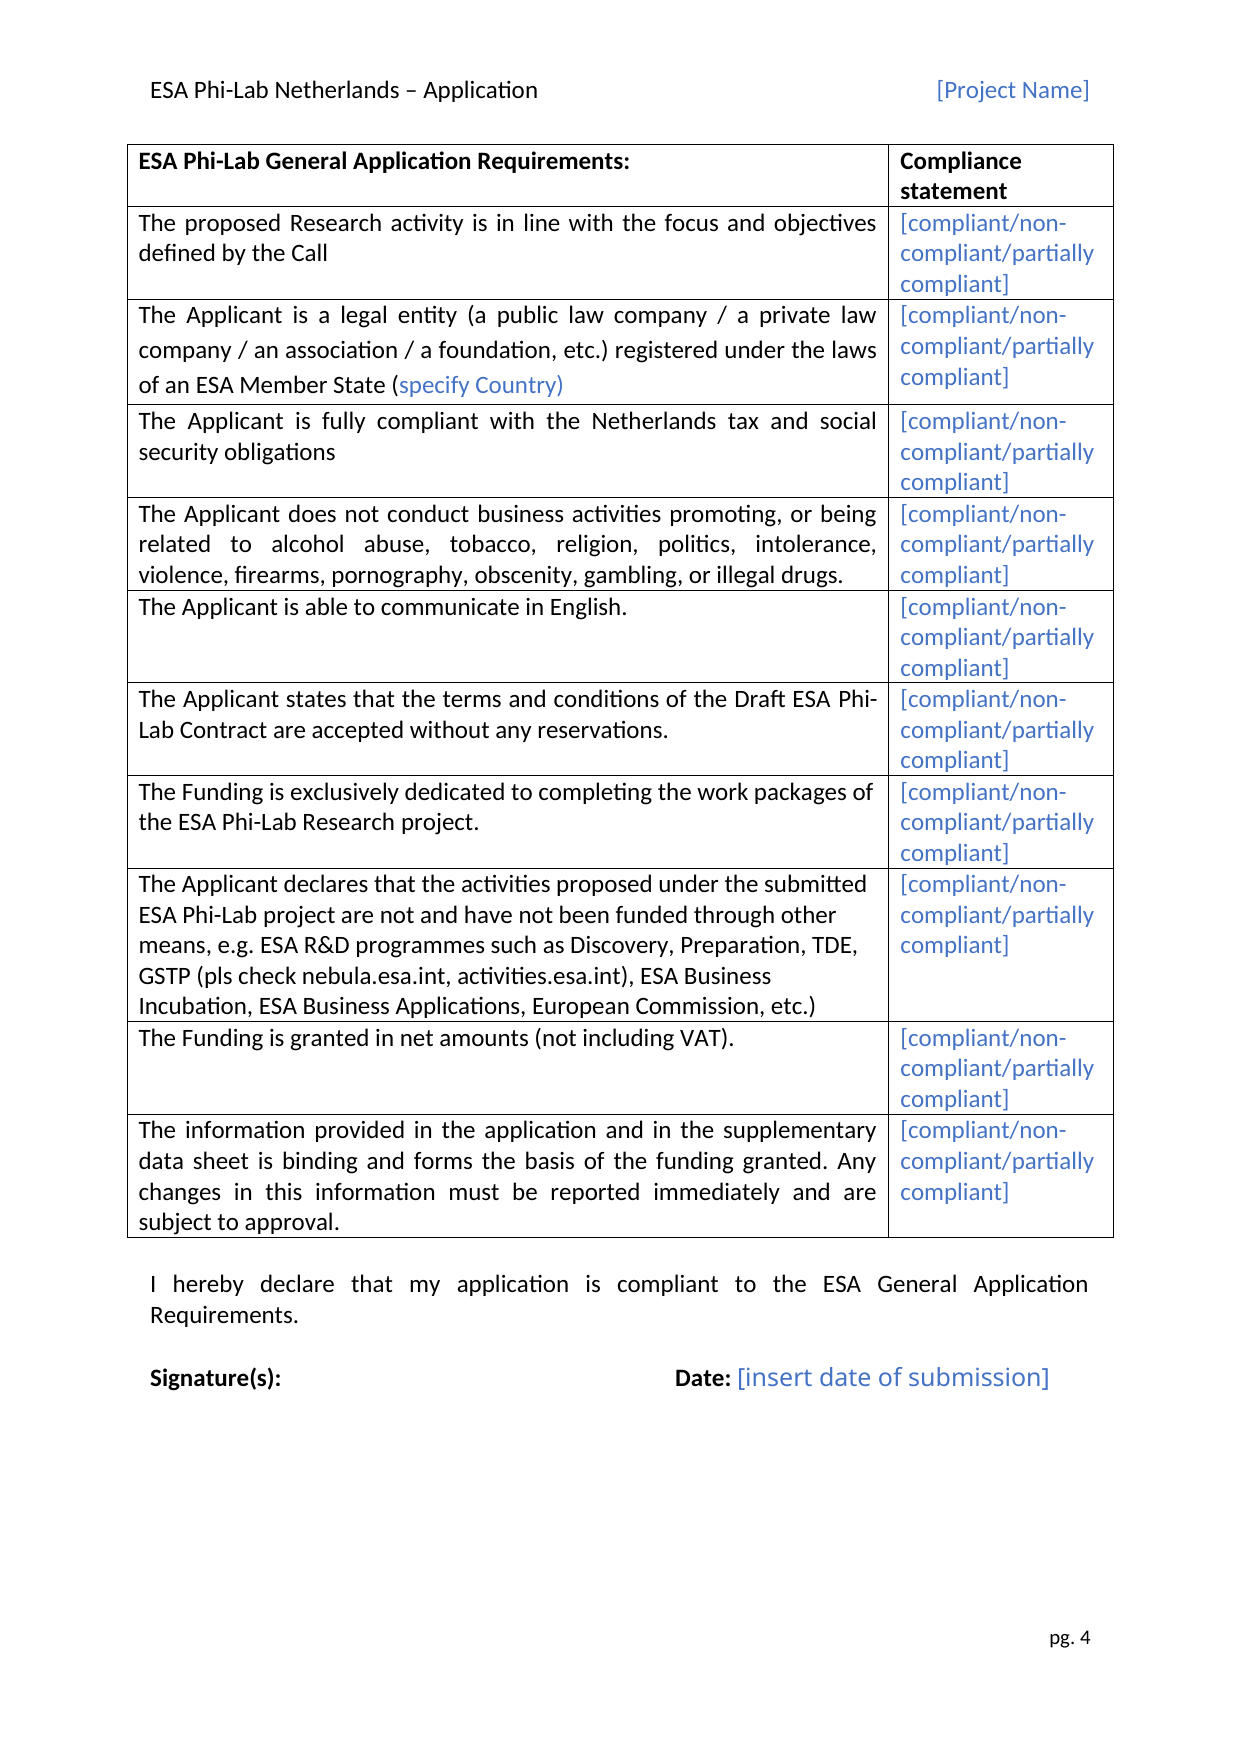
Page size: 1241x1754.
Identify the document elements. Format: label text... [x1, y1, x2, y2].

table_cell [compliant/non-compliant/partially compliant] [889, 1022, 1113, 1114]
table_header ESA Phi-Lab General Application Requirements: [128, 145, 888, 206]
table_cell The Applicant is fully compliant with the Netherlands tax and social security obligations [128, 405, 888, 497]
table_cell [compliant/non-compliant/partially compliant] [889, 405, 1113, 497]
text Signature(s): Date: [insert date of submission] [150, 1360, 1090, 1394]
table_cell The Applicant declares that the activities proposed under the submitted ESA Phi-Lab project are not and have not been funded through other means, e.g. ESA R&D programmes such as Discovery, Preparation, TDE, GSTP (pls check nebula.esa.int, activities.esa.int), ESA Business Incubation, ESA Business Applications, European Commission, etc.) [128, 869, 888, 1021]
table_cell The Funding is exclusively dedicated to completing the work packages of the ESA Phi-Lab Research project. [128, 776, 888, 867]
table_cell [compliant/non-compliant/partially compliant] [889, 1115, 1113, 1237]
table_cell [compliant/non-compliant/partially compliant] [889, 683, 1113, 775]
table_cell The Applicant does not conduct business activities promoting, or being related to alcohol abuse, tobacco, religion, politics, intolerance, violence, firearms, pornography, obscenity, gambling, or illegal drugs. [128, 498, 888, 589]
table_cell [compliant/non-compliant/partially compliant] [889, 591, 1113, 682]
table_cell The Applicant is a legal entity (a public law company / a private law company / an association / a foundation, etc.) registered under the laws of an ESA Member State (specify Country) [128, 300, 888, 404]
table_cell [compliant/non-compliant/partially compliant] [889, 776, 1113, 867]
table_cell The proposed Research activity is in line with the focus and objectives defined by the Call [128, 207, 888, 298]
table_cell The Applicant is able to communicate in English. [128, 591, 888, 682]
table_cell [compliant/non-compliant/partially compliant] [889, 498, 1113, 589]
text I hereby declare that my application is compliant to the ESA General Application Requirements. [150, 1268, 1090, 1329]
table_cell [compliant/non-compliant/partially compliant] [889, 869, 1113, 1021]
table_header Compliance statement [889, 145, 1113, 206]
table_cell The information provided in the application and in the supplementary data sheet is binding and forms the basis of the funding granted. Any changes in this information must be reported immediately and are subject to approval. [128, 1115, 888, 1237]
table_cell The Funding is granted in net amounts (not including VAT). [128, 1022, 888, 1114]
table_cell [compliant/non-compliant/partially compliant] [889, 207, 1113, 298]
table_cell [compliant/non-compliant/partially compliant] [889, 300, 1113, 404]
table_cell The Applicant states that the terms and conditions of the Draft ESA Phi-Lab Contract are accepted without any reservations. [128, 683, 888, 775]
